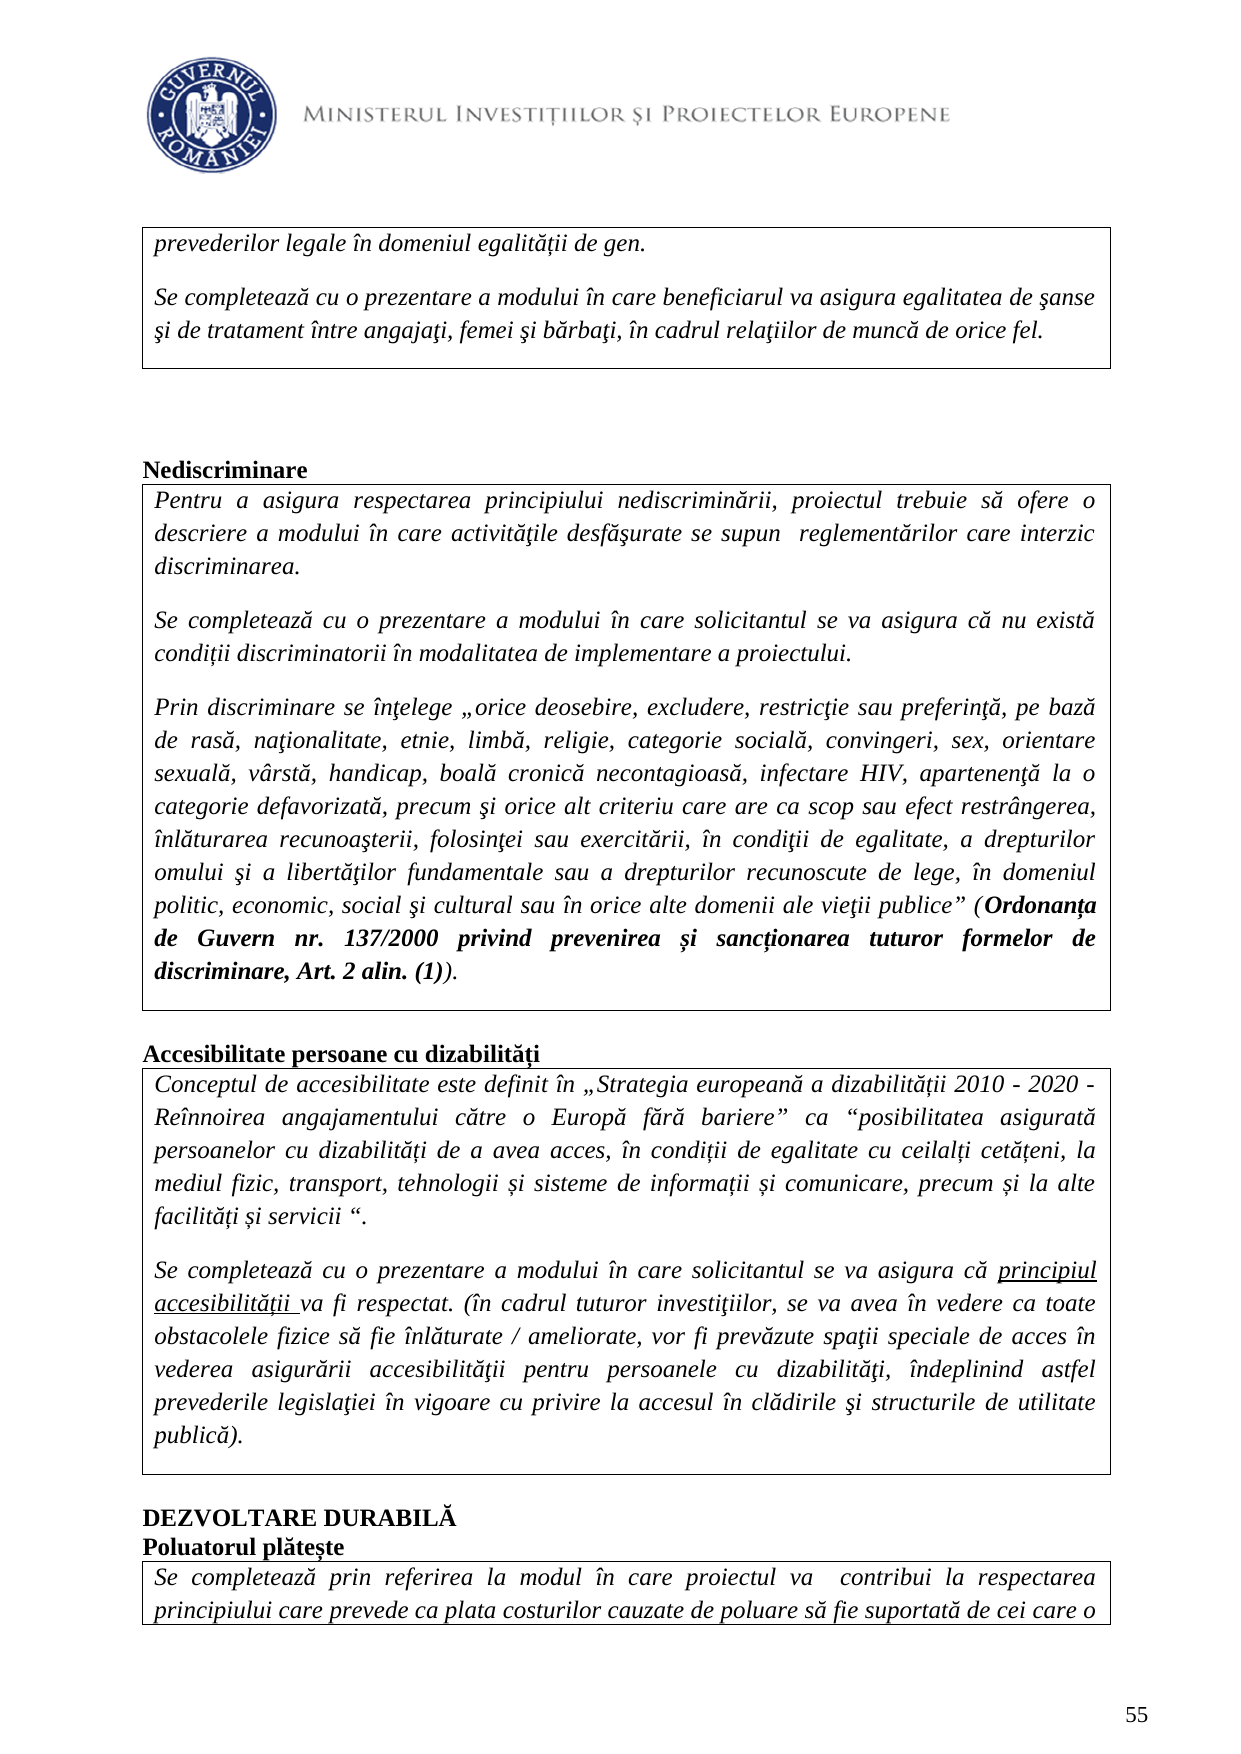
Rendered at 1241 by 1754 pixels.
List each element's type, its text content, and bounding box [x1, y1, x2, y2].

text Nediscriminare [142, 455, 1148, 484]
picture [142, 52, 1088, 174]
text Poluatorul plătește [142, 1532, 1148, 1561]
table_header Pentru a asigura respectarea principiului nediscriminării, proiectul trebuie să ofere o descriere a modului în care activităţile desfăşurate se supun reglementărilor care interzic discriminarea. Se completează cu o prezentare a modului în care solicitantul se va asigura că nu există condiții discriminatorii în modalitatea de implementare a proiectului. Prin discriminare se înţelege „orice deosebire, excludere, restricţie sau preferinţă, pe bază de rasă, naţionalitate, etnie, limbă, religie, categorie socială, convingeri, sex, orientare sexuală, vârstă, handicap, boală cronică necontagioasă, infectare HIV, apartenenţă la o categorie defavorizată, precum şi orice alt criteriu care are ca scop sau efect restrângerea, înlăturarea recunoaşterii, folosinţei sau exercitării, în condiţii de egalitate, a drepturilor omului şi a libertăţilor fundamentale sau a drepturilor recunoscute de lege, în domeniul politic, economic, social şi cultural sau în orice alte domenii ale vieţii publice” (Ordonanța de Guvern nr. 137/2000 privind prevenirea și sancționarea tuturor formelor de discriminare, Art. 2 alin. (1)). [143, 485, 1110, 1009]
text DEZVOLTARE DURABILĂ [142, 1503, 1148, 1532]
text Accesibilitate persoane cu dizabilități [142, 1039, 1148, 1068]
table_header Conceptul de accesibilitate este definit în „Strategia europeană a dizabilității 2010 - 2020 - Reînnoirea angajamentului către o Europă fără bariere” ca “posibilitatea asigurată persoanelor cu dizabilități de a avea acces, în condiții de egalitate cu ceilalți cetățeni, la mediul fizic, transport, tehnologii și sisteme de informații și comunicare, precum și la alte facilități și servicii “. Se completează cu o prezentare a modului în care solicitantul se va asigura că principiul accesibilității va fi respectat. (în cadrul tuturor investiţiilor, se va avea în vedere ca toate obstacolele fizice să fie înlăturate / ameliorate, vor fi prevăzute spaţii speciale de acces în vederea asigurării accesibilităţii pentru persoanele cu dizabilităţi, îndeplinind astfel prevederile legislaţiei în vigoare cu privire la accesul în clădirile şi structurile de utilitate publică). [143, 1069, 1110, 1474]
